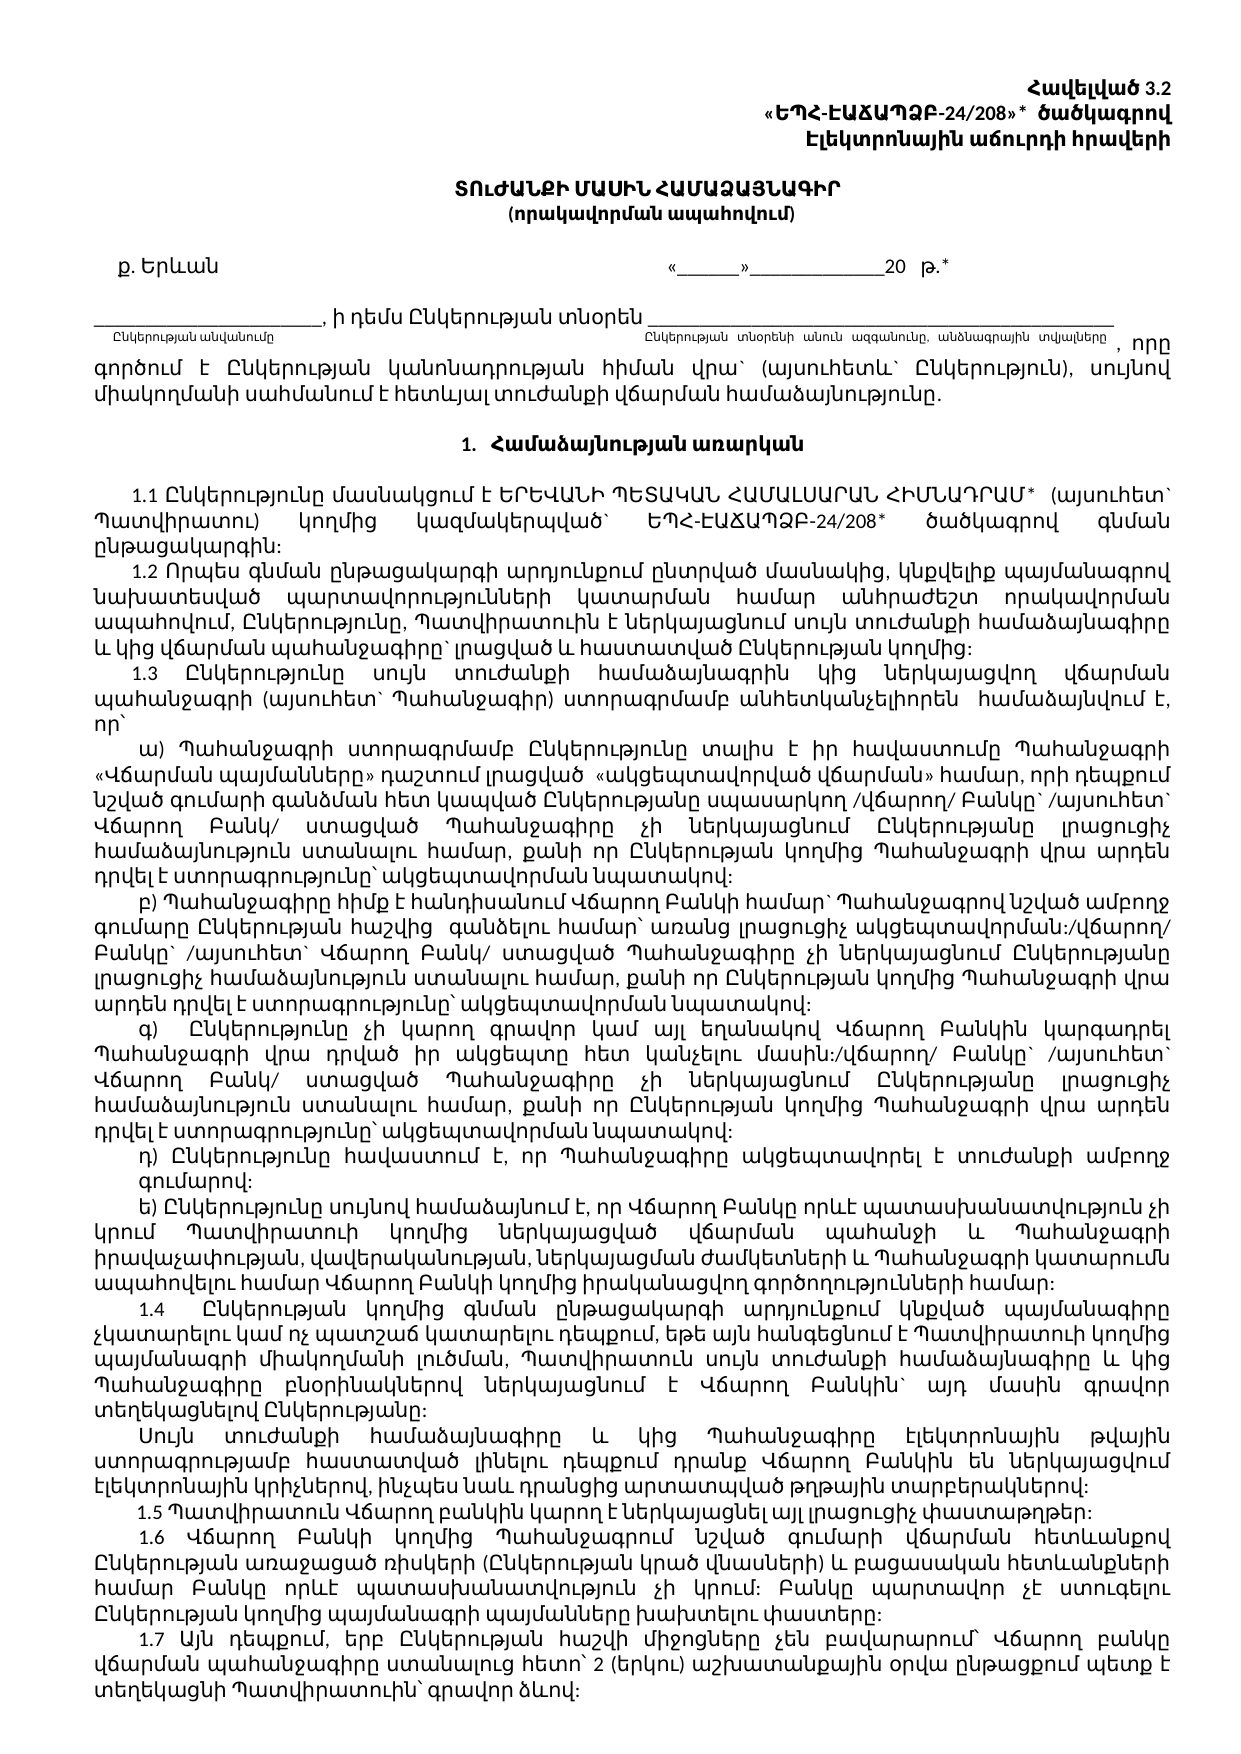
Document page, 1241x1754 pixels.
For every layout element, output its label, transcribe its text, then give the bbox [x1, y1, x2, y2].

text 1.3 Ընկերությունը սույն տուժանքի համաձայնագրին կից ներկայացվող վճարման պահանջագրի (այսուհետ` Պահանջագիր) ստորագրմամբ անհետկանչելիորեն համաձայնվում է, որ՝ [94, 660, 1171, 737]
text ե) Ընկերությունը սույնով համաձայնում է, որ Վճարող Բանկը որևէ պատասխանատվություն չի կրում Պատվիրատուի կողմից ներկայացված վճարման պահանջի և Պահանջագրի իրավաչափության, վավերականության, ներկայացման ժամկետների և Պահանջագրի կատարումն ապահովելու համար Վճարող Բանկի կողմից իրականացվող գործողությունների համար: [94, 1194, 1171, 1296]
text գ) Ընկերությունը չի կարող գրավոր կամ այլ եղանակով Վճարող Բանկին կարգադրել Պահանջագրի վրա դրված իր ակցեպտը հետ կանչելու մասին:/վճարող/ Բանկը` /այսուհետ` Վճարող Բանկ/ ստացված Պահանջագիրը չի ներկայացնում Ընկերությանը լրացուցիչ համաձայնություն ստանալու համար, քանի որ Ընկերության կողմից Պահանջագրի վրա արդեն դրվել է ստորագրությունը՝ ակցեպտավորման նպատակով: [94, 1016, 1171, 1143]
text Սույն տուժանքի համաձայնագիրը և կից Պահանջագիրը էլեկտրոնային թվային ստորագրությամբ հաստատված լինելու դեպքում դրանք Վճարող Բանկին են ներկայացվում էլեկտրոնային կրիչներով, ինչպես նաև դրանցից արտատպված թղթային տարբերակներով: [94, 1423, 1171, 1499]
text 1.4 Ընկերության կողմից գնման ընթացակարգի արդյունքում կնքված պայմանագիրը չկատարելու կամ ոչ պատշաճ կատարելու դեպքում, եթե այն հանգեցնում է Պատվիրատուի կողմից պայմանագրի միակողմանի լուծման, Պատվիրատուն սույն տուժանքի համաձայնագիրը և կից Պահանջագիրը բնօրինակներով ներկայացնում է Վճարող Բանկին` այդ մասին գրավոր տեղեկացնելով Ընկերությանը: [94, 1296, 1171, 1423]
text ______________________, ի դեմս Ընկերության տնօրեն _____________________________________________ [94, 304, 1171, 330]
text «ԵՊՀ-ԷԱՃԱՊՁԲ-24/208»* ծածկագրով [94, 100, 1171, 126]
text Ընկերության անվանումը Ընկերության տնօրենի անուն ազգանունը, անձնագրային տվյալները , որը գործում է Ընկերության կանոնադրության հիման վրա` (այսուհետև` Ընկերություն), սույնով միակողմանի սահմանում է հետևյալ տուժանքի վճարման համաձայնությունը. [94, 330, 1171, 406]
text 1.7 Այն դեպքում, երբ Ընկերության հաշվի միջոցները չեն բավարարում՝ Վճարող բանկը վճարման պահանջագիրը ստանալուց հետո՝ 2 (երկու) աշխատանքային օրվա ընթացքում պետք է տեղեկացնի Պատվիրատուին՝ գրավոր ձևով: [94, 1626, 1171, 1702]
text 1.6 Վճարող Բանկի կողմից Պահանջագրում նշված գումարի վճարման հետևանքով Ընկերության առաջացած ռիսկերի (Ընկերության կրած վնասների) և բացասական հետևանքների համար Բանկը որևէ պատասխանատվություն չի կրում: Բանկը պարտավոր չէ ստուգելու Ընկերության կողմից պայմանագրի պայմանները խախտելու փաստերը: [94, 1524, 1171, 1626]
text բ) Պահանջագիրը հիմք է հանդիսանում Վճարող Բանկի համար` Պահանջագրով նշված ամբողջ գումարը Ընկերության հաշվից գանձելու համար՝ առանց լրացուցիչ ակցեպտավորման:/վճարող/ Բանկը` /այսուհետ` Վճարող Բանկ/ ստացված Պահանջագիրը չի ներկայացնում Ընկերությանը լրացուցիչ համաձայնություն ստանալու համար, քանի որ Ընկերության կողմից Պահանջագրի վրա արդեն դրվել է ստորագրությունը՝ ակցեպտավորման նպատակով: [94, 889, 1171, 1016]
text 1.5 Պատվիրատուն Վճարող բանկին կարող է ներկայացնել այլ լրացուցիչ փաստաթղթեր: [94, 1499, 1171, 1524]
text 1.1 Ընկերությունը մասնակցում է ԵՐԵՎԱՆԻ ՊԵՏԱԿԱՆ ՀԱՄԱԼՍԱՐԱՆ ՀԻՄՆԱԴՐԱՄ* (այսուհետ` Պատվիրատու) կողմից կազմակերպված` ԵՊՀ-ԷԱՃԱՊՁԲ-24/208* ծածկագրով գնման ընթացակարգին: [94, 482, 1171, 559]
text ՏՈւԺԱՆՔԻ ՄԱՍԻՆ ՀԱՄԱՁԱՅՆԱԳԻՐ [94, 177, 1171, 202]
text ա) Պահանջագրի ստորագրմամբ Ընկերությունը տալիս է իր հավաստումը Պահանջագրի «Վճարման պայմանները» դաշտում լրացված «ակցեպտավորված վճարման» համար, որի դեպքում նշված գումարի գանձման հետ կապված Ընկերությանը սպասարկող /վճարող/ Բանկը` /այսուհետ` Վճարող Բանկ/ ստացված Պահանջագիրը չի ներկայացնում Ընկերությանը լրացուցիչ համաձայնություն ստանալու համար, քանի որ Ընկերության կողմից Պահանջագրի վրա արդեն դրվել է ստորագրությունը՝ ակցեպտավորման նպատակով: [94, 737, 1171, 889]
text ք. Երևան «______»_____________20 թ.* [94, 254, 1171, 279]
text Էլեկտրոնային աճուրդի հրավերի [94, 126, 1171, 151]
text (որակավորման ապահովում) [94, 202, 1171, 225]
text Հավելված 3.2 [94, 75, 1171, 100]
text 1.2 Որպես գնման ընթացակարգի արդյունքում ընտրված մասնակից, կնքվելիք պայմանագրով նախատեսված պարտավորությունների կատարման համար անհրաժեշտ որակավորման ապահովում, Ընկերությունը, Պատվիրատուին է ներկայացնում սույն տուժանքի համաձայնագիրը և կից վճարման պահանջագիրը` լրացված և հաստատված Ընկերության կողմից: [94, 559, 1171, 660]
text դ) Ընկերությունը հավաստում է, որ Պահանջագիրը ակցեպտավորել է տուժանքի ամբողջ գումարով: [138, 1143, 1171, 1194]
text 1. Համաձայնության առարկան [94, 432, 1171, 457]
